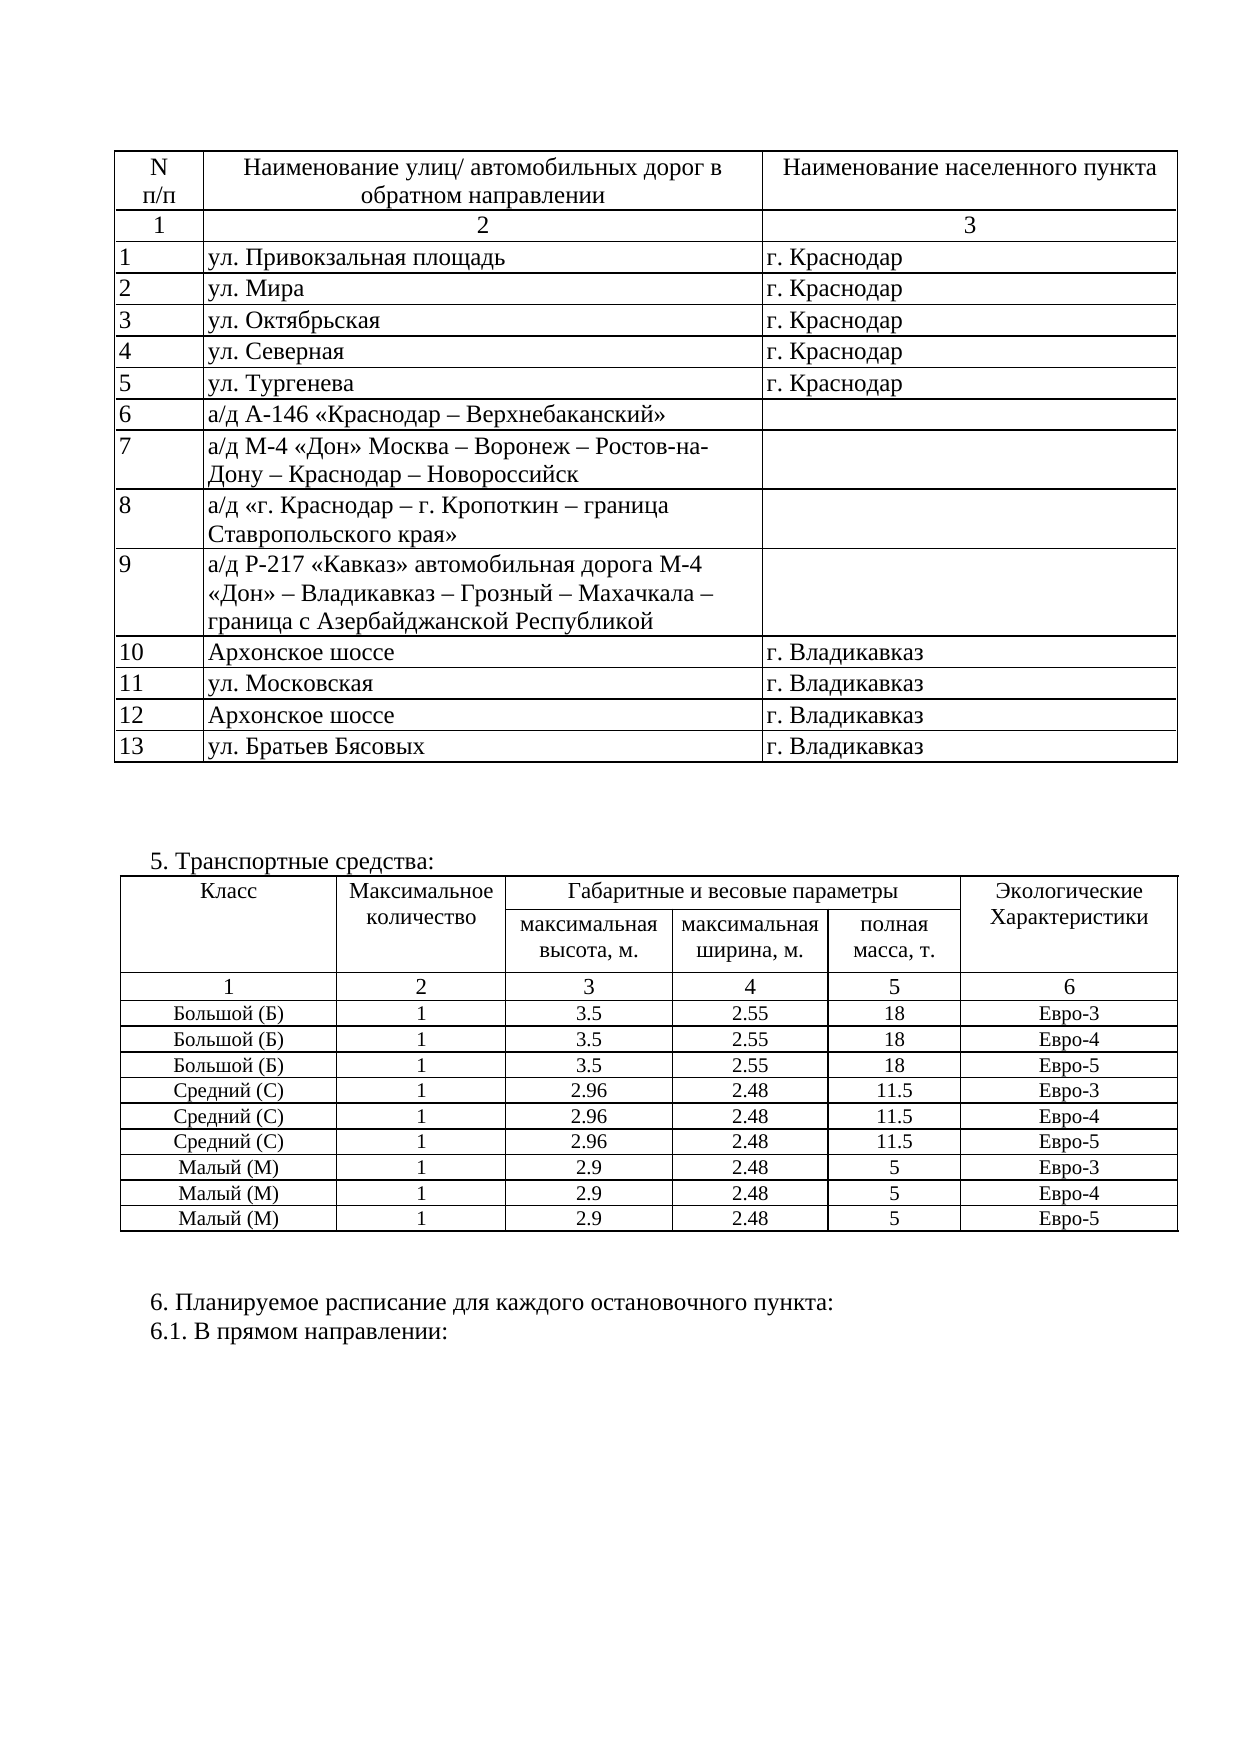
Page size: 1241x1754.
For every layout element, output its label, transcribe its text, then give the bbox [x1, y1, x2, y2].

table_cell г. Краснодар [763, 272, 1177, 303]
table_cell 1 [115, 210, 203, 241]
text 6. Планируемое расписание для каждого остановочного пункта: [150, 1287, 1090, 1316]
table_cell г. Владикавказ [763, 730, 1177, 761]
table_cell 2.55 [673, 1027, 827, 1051]
table_cell 5 [829, 973, 960, 1000]
table_cell Архонское шоссе [204, 637, 762, 667]
table_cell 2.96 [506, 1130, 672, 1153]
table_cell Средний (С) [121, 1104, 336, 1128]
table_cell 2.96 [506, 1104, 672, 1128]
table_cell 18 [829, 1053, 960, 1077]
table_cell 2.9 [506, 1181, 672, 1205]
table_cell 1 [337, 1206, 505, 1230]
table_cell 1 [337, 1104, 505, 1128]
table_cell 3.5 [506, 1001, 672, 1025]
table_cell 5 [829, 1181, 960, 1205]
table_cell 12 [115, 699, 203, 729]
table_cell 3.5 [506, 1053, 672, 1077]
table_cell 5 [115, 368, 203, 398]
table_cell 18 [829, 1001, 960, 1025]
table_cell 11.5 [829, 1130, 960, 1153]
table_cell ул. Северная [204, 337, 762, 366]
table_cell Евро-4 [961, 1027, 1177, 1051]
table_cell Евро-4 [961, 1104, 1177, 1128]
table_cell г. Владикавказ [763, 635, 1177, 667]
table_cell [763, 429, 1177, 488]
table_cell 1 [121, 973, 336, 1000]
table_cell Евро-3 [961, 1078, 1177, 1102]
table_cell Евро-5 [961, 1053, 1177, 1077]
table_cell 1 [337, 1130, 505, 1153]
table_cell Малый (М) [121, 1181, 336, 1205]
table_cell 1 [337, 1001, 505, 1025]
table_cell а/д Р-217 «Кавказ» автомобильная дорога М-4 «Дон» – Владикавказ – Грозный – Махачкала – граница с Азербайджанской Республикой [204, 549, 762, 635]
table_header Наименование улиц/ автомобильных дорог в обратном направлении [204, 152, 762, 209]
table_cell Евро-3 [961, 1001, 1177, 1025]
table_cell Евро-5 [961, 1130, 1177, 1153]
table_cell 18 [829, 1027, 960, 1051]
table_cell максимальная высота, м. [506, 910, 672, 972]
table_cell 6 [961, 973, 1177, 1000]
table_header Класс [121, 877, 336, 972]
table_cell [763, 488, 1177, 547]
table_header Наименование населенного пункта [763, 152, 1177, 209]
table_cell 9 [115, 549, 203, 635]
table_cell 2.48 [673, 1155, 827, 1179]
table_cell 8 [115, 489, 203, 547]
table_header N п/п [115, 152, 203, 209]
table_cell Малый (М) [121, 1155, 336, 1179]
table_cell Средний (С) [121, 1130, 336, 1153]
table_cell 10 [115, 636, 203, 667]
table_cell г. Краснодар [763, 304, 1177, 335]
table_cell 11.5 [829, 1078, 960, 1102]
table_cell г. Владикавказ [763, 698, 1177, 729]
table_cell 7 [115, 430, 203, 488]
table_cell 1 [337, 1053, 505, 1077]
table_cell 2.48 [673, 1206, 827, 1230]
table_cell 5 [829, 1155, 960, 1179]
table_cell 2 [115, 273, 203, 303]
table_cell а/д «г. Краснодар – г. Кропоткин – граница Ставропольского края» [204, 490, 762, 547]
table_cell ул. Тургенева [204, 368, 762, 398]
table_header Габаритные и весовые параметры [506, 877, 960, 908]
table_cell 3.5 [506, 1027, 672, 1051]
table_cell г. Краснодар [763, 335, 1177, 366]
table_cell 2.9 [506, 1155, 672, 1179]
table_cell ул. Привокзальная площадь [204, 242, 762, 272]
table_cell ул. Братьев Бясовых [204, 731, 762, 761]
table_cell Большой (Б) [121, 1053, 336, 1077]
table_cell Большой (Б) [121, 1001, 336, 1025]
text 5. Транспортные средства: [150, 846, 1090, 875]
table_cell Малый (М) [121, 1206, 336, 1230]
text 6.1. В прямом направлении: [150, 1316, 1090, 1344]
table_cell 1 [337, 1078, 505, 1102]
table_cell г. Владикавказ [763, 667, 1177, 698]
table_cell максимальная ширина, м. [673, 910, 827, 972]
table_cell ул. Мира [204, 274, 762, 303]
table_cell 2.48 [673, 1130, 827, 1153]
table_cell г. Краснодар [763, 366, 1177, 398]
table_cell 4 [115, 336, 203, 366]
table_header Максимальное количество [337, 877, 505, 972]
table_cell 2.9 [506, 1206, 672, 1230]
table_cell 5 [829, 1206, 960, 1230]
table_cell 13 [115, 731, 203, 761]
table_cell 3 [115, 305, 203, 335]
table_cell [763, 398, 1177, 429]
table_cell 2 [337, 973, 505, 1000]
table_header Экологические Характеристики [961, 877, 1177, 972]
table_cell Евро-3 [961, 1155, 1177, 1179]
table_cell 6 [115, 399, 203, 429]
table_cell 1 [337, 1155, 505, 1179]
table_cell 1 [337, 1181, 505, 1205]
table_cell Большой (Б) [121, 1027, 336, 1051]
table_cell Архонское шоссе [204, 700, 762, 729]
table_cell 4 [673, 973, 827, 1000]
table_cell а/д А-146 «Краснодар – Верхнебаканский» [204, 400, 762, 429]
table_cell 2.48 [673, 1104, 827, 1128]
table_cell г. Краснодар [763, 241, 1177, 272]
table_cell 1 [115, 242, 203, 272]
table_cell 11.5 [829, 1104, 960, 1128]
table_cell полная масса, т. [829, 910, 960, 972]
table_cell 3 [763, 209, 1177, 241]
table_cell 1 [337, 1027, 505, 1051]
table_cell Евро-5 [961, 1206, 1177, 1230]
table_cell 2.55 [673, 1001, 827, 1025]
table_cell 3 [506, 973, 672, 1000]
table_cell ул. Московская [204, 668, 762, 698]
table_cell 2.48 [673, 1078, 827, 1102]
table_cell 11 [115, 668, 203, 698]
table_cell Евро-4 [961, 1181, 1177, 1205]
table_cell 2.55 [673, 1053, 827, 1077]
table_cell 2 [204, 211, 762, 241]
table_cell [763, 548, 1177, 635]
table_cell Средний (С) [121, 1078, 336, 1102]
table_cell а/д М-4 «Дон» Москва – Воронеж – Ростов-на-Дону – Краснодар – Новороссийск [204, 431, 762, 488]
table_cell 2.96 [506, 1078, 672, 1102]
table_cell 2.48 [673, 1181, 827, 1205]
table_cell ул. Октябрьская [204, 305, 762, 335]
